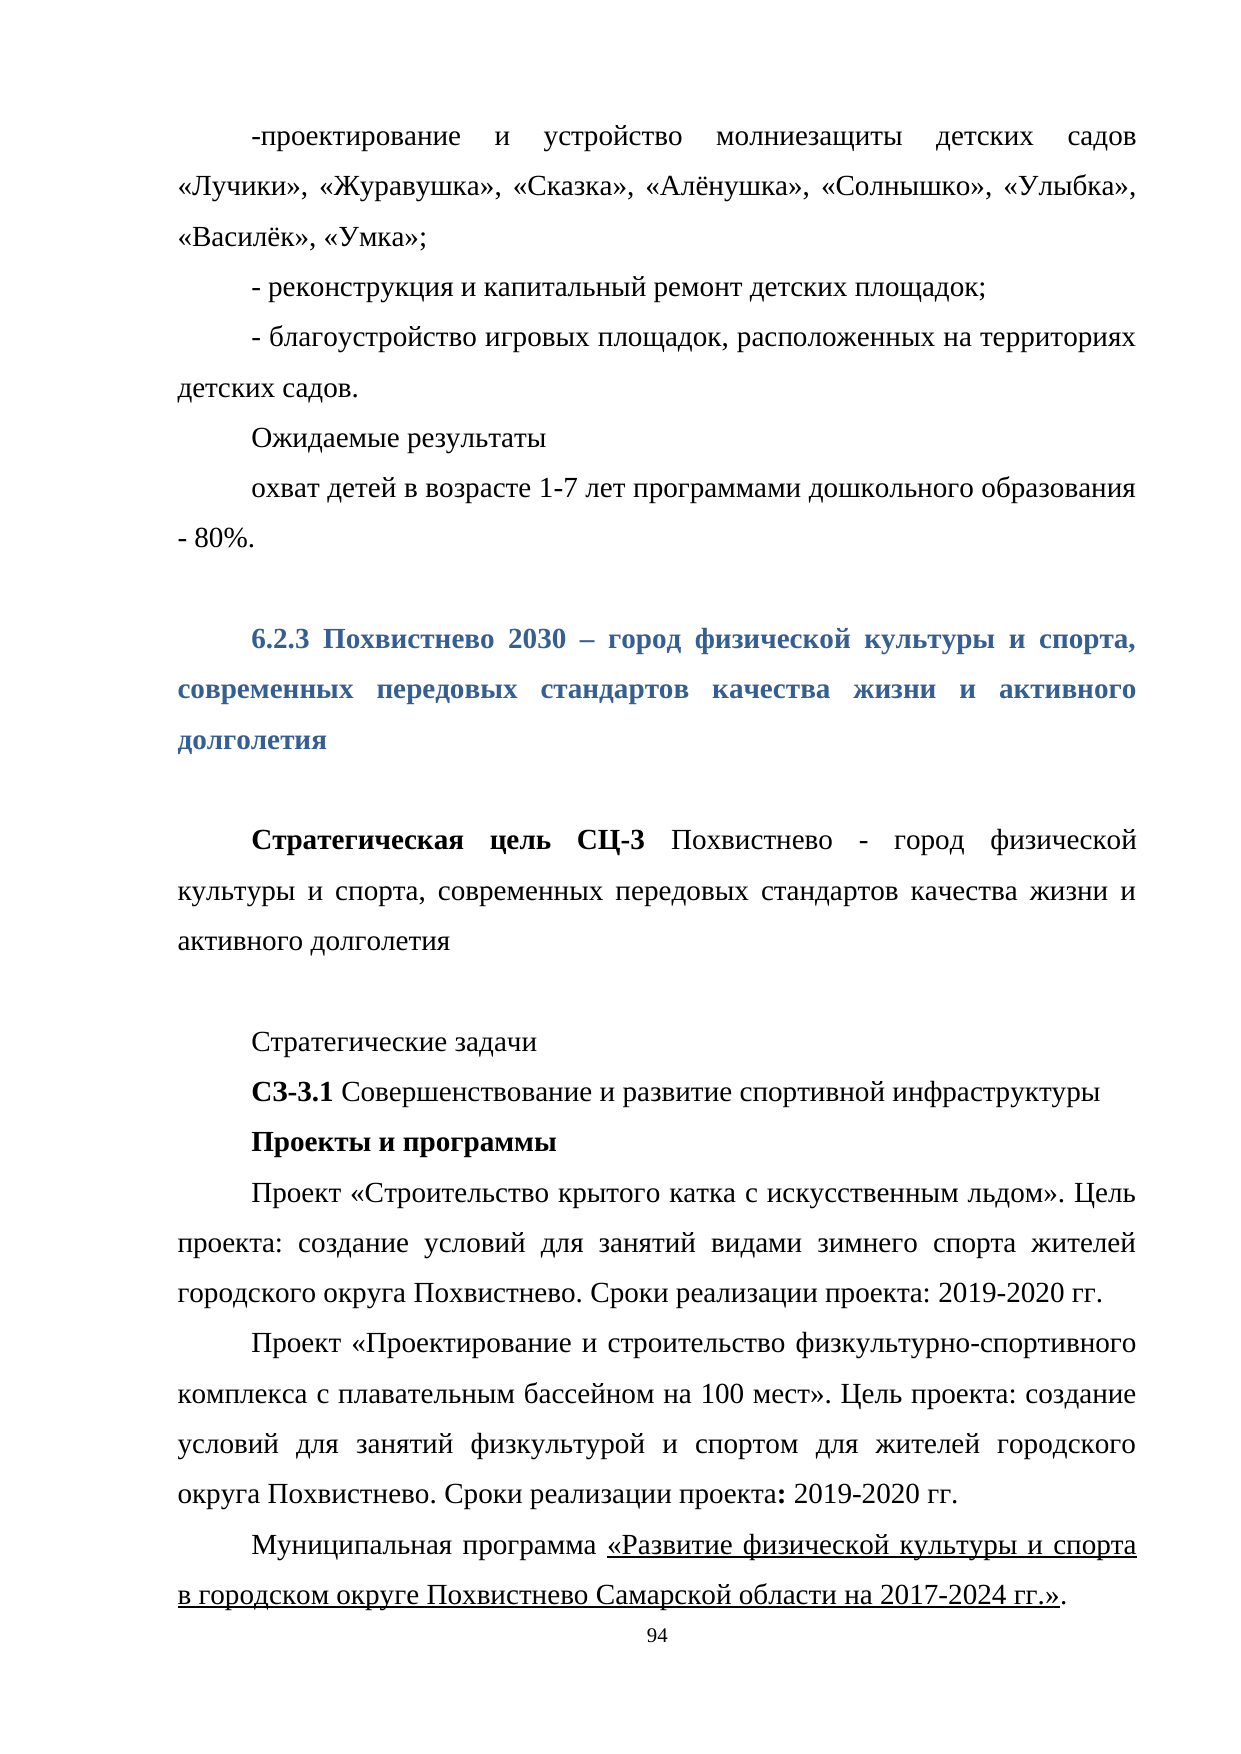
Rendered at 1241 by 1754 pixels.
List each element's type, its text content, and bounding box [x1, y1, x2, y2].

text Проект «Проектирование и строительство физкультурно-спортивного комплекса с плавательным бассейном на 100 мест». Цель проекта: создание условий для занятий физкультурой и спортом для жителей городского округа Похвистнево. Сроки реализации проекта: 2019-2020 гг. [177, 1326, 1137, 1510]
text охват детей в возрасте 1-7 лет программами дошкольного образования - 80%. [177, 470, 1137, 554]
text - реконструкция и капитальный ремонт детских площадок; [177, 269, 1137, 303]
text - благоустройство игровых площадок, расположенных на территориях детских садов. [177, 319, 1137, 403]
text Проекты и программы [177, 1124, 1137, 1158]
text Ожидаемые результаты [177, 420, 1137, 453]
text СЗ-3.1 Совершенствование и развитие спортивной инфраструктуры [177, 1074, 1137, 1108]
text Стратегическая цель СЦ-3 Похвистнево - город физической культуры и спорта, современных передовых стандартов качества жизни и активного долголетия [177, 822, 1137, 957]
text Проект «Строительство крытого катка с искусственным льдом». Цель проекта: создание условий для занятий видами зимнего спорта жителей городского округа Похвистнево. Сроки реализации проекта: 2019-2020 гг. [177, 1175, 1137, 1309]
text Стратегические задачи [177, 1024, 1137, 1057]
text Муниципальная программа «Развитие физической культуры и спорта в городском округе Похвистнево Самарской области на 2017-2024 гг.». [177, 1527, 1137, 1611]
text 6.2.3 Похвистнево 2030 – город физической культуры и спорта, современных передовых стандартов качества жизни и активного долголетия [177, 621, 1137, 755]
text -проектирование и устройство молниезащиты детских садов «Лучики», «Журавушка», «Сказка», «Алёнушка», «Солнышко», «Улыбка», «Василёк», «Умка»; [177, 118, 1137, 252]
